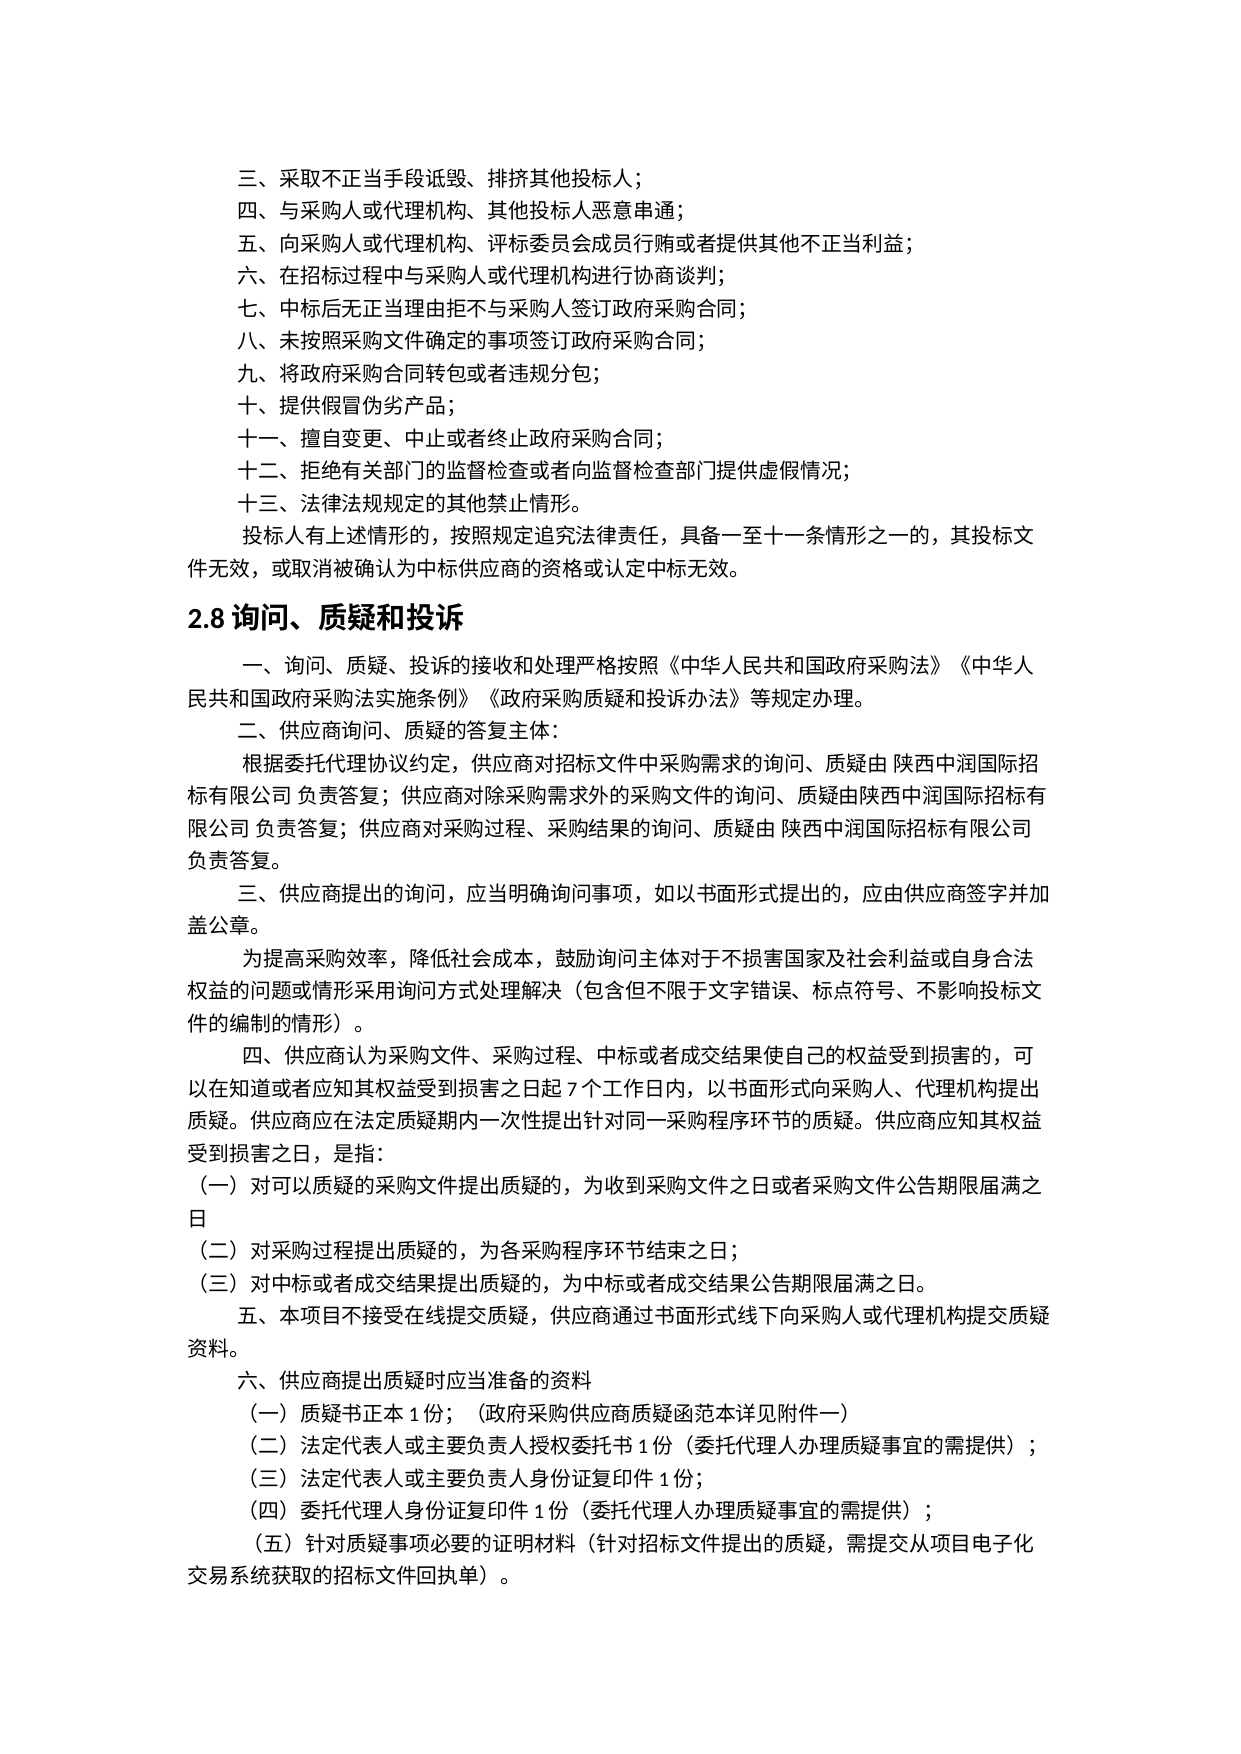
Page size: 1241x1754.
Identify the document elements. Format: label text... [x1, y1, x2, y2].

text 四、与采购人或代理机构、其他投标人恶意串通； [187, 194, 1053, 227]
text 2.8询问、质疑和投诉 [187, 584, 1053, 649]
text （四）委托代理人身份证复印件1份（委托代理人办理质疑事宜的需提供）； [187, 1494, 1053, 1527]
text 根据委托代理协议约定，供应商对招标文件中采购需求的询问、质疑由 陕西中润国际招标有限公司 负责答复；供应商对除采购需求外的采购文件的询问、质疑由陕西中润国际招标有限公司 负责答复；供应商对采购过程、采购结果的询问、质疑由 陕西中润国际招标有限公司 负责答复。 [187, 747, 1053, 877]
text 四、供应商认为采购文件、采购过程、中标或者成交结果使自己的权益受到损害的，可以在知道或者应知其权益受到损害之日起7个工作日内，以书面形式向采购人、代理机构提出质疑。供应商应在法定质疑期内一次性提出针对同一采购程序环节的质疑。供应商应知其权益受到损害之日，是指： [187, 1039, 1053, 1169]
text 六、在招标过程中与采购人或代理机构进行协商谈判； [187, 259, 1053, 292]
text （二）对采购过程提出质疑的，为各采购程序环节结束之日； [187, 1234, 1053, 1267]
text 三、采取不正当手段诋毁、排挤其他投标人； [187, 162, 1053, 194]
text 十一、擅自变更、中止或者终止政府采购合同； [187, 422, 1053, 454]
text 十三、法律法规规定的其他禁止情形。 [187, 487, 1053, 519]
text 八、未按照采购文件确定的事项签订政府采购合同； [187, 324, 1053, 357]
text （三）法定代表人或主要负责人身份证复印件1份； [187, 1462, 1053, 1494]
text 一、询问、质疑、投诉的接收和处理严格按照《中华人民共和国政府采购法》《中华人民共和国政府采购法实施条例》《政府采购质疑和投诉办法》等规定办理。 [187, 649, 1053, 714]
text （一）对可以质疑的采购文件提出质疑的，为收到采购文件之日或者采购文件公告期限届满之日 [187, 1169, 1053, 1234]
text 五、向采购人或代理机构、评标委员会成员行贿或者提供其他不正当利益； [187, 227, 1053, 259]
text （三）对中标或者成交结果提出质疑的，为中标或者成交结果公告期限届满之日。 [187, 1267, 1053, 1299]
text 为提高采购效率，降低社会成本，鼓励询问主体对于不损害国家及社会利益或自身合法权益的问题或情形采用询问方式处理解决（包含但不限于文字错误、标点符号、不影响投标文件的编制的情形）。 [187, 942, 1053, 1039]
text 五、本项目不接受在线提交质疑，供应商通过书面形式线下向采购人或代理机构提交质疑资料。 [187, 1299, 1053, 1364]
text 七、中标后无正当理由拒不与采购人签订政府采购合同； [187, 292, 1053, 324]
text 二、供应商询问、质疑的答复主体： [187, 714, 1053, 747]
text 六、供应商提出质疑时应当准备的资料 [187, 1364, 1053, 1397]
text 十二、拒绝有关部门的监督检查或者向监督检查部门提供虚假情况； [187, 454, 1053, 487]
text 十、提供假冒伪劣产品； [187, 389, 1053, 422]
text （一）质疑书正本1份；（政府采购供应商质疑函范本详见附件一） [187, 1397, 1053, 1429]
text 三、供应商提出的询问，应当明确询问事项，如以书面形式提出的，应由供应商签字并加盖公章。 [187, 877, 1053, 942]
text （二）法定代表人或主要负责人授权委托书1份（委托代理人办理质疑事宜的需提供）； [187, 1429, 1053, 1462]
text （五）针对质疑事项必要的证明材料（针对招标文件提出的质疑，需提交从项目电子化交易系统获取的招标文件回执单）。 [187, 1527, 1053, 1592]
text 投标人有上述情形的，按照规定追究法律责任，具备一至十一条情形之一的，其投标文件无效，或取消被确认为中标供应商的资格或认定中标无效。 [187, 519, 1053, 584]
text 九、将政府采购合同转包或者违规分包； [187, 357, 1053, 389]
